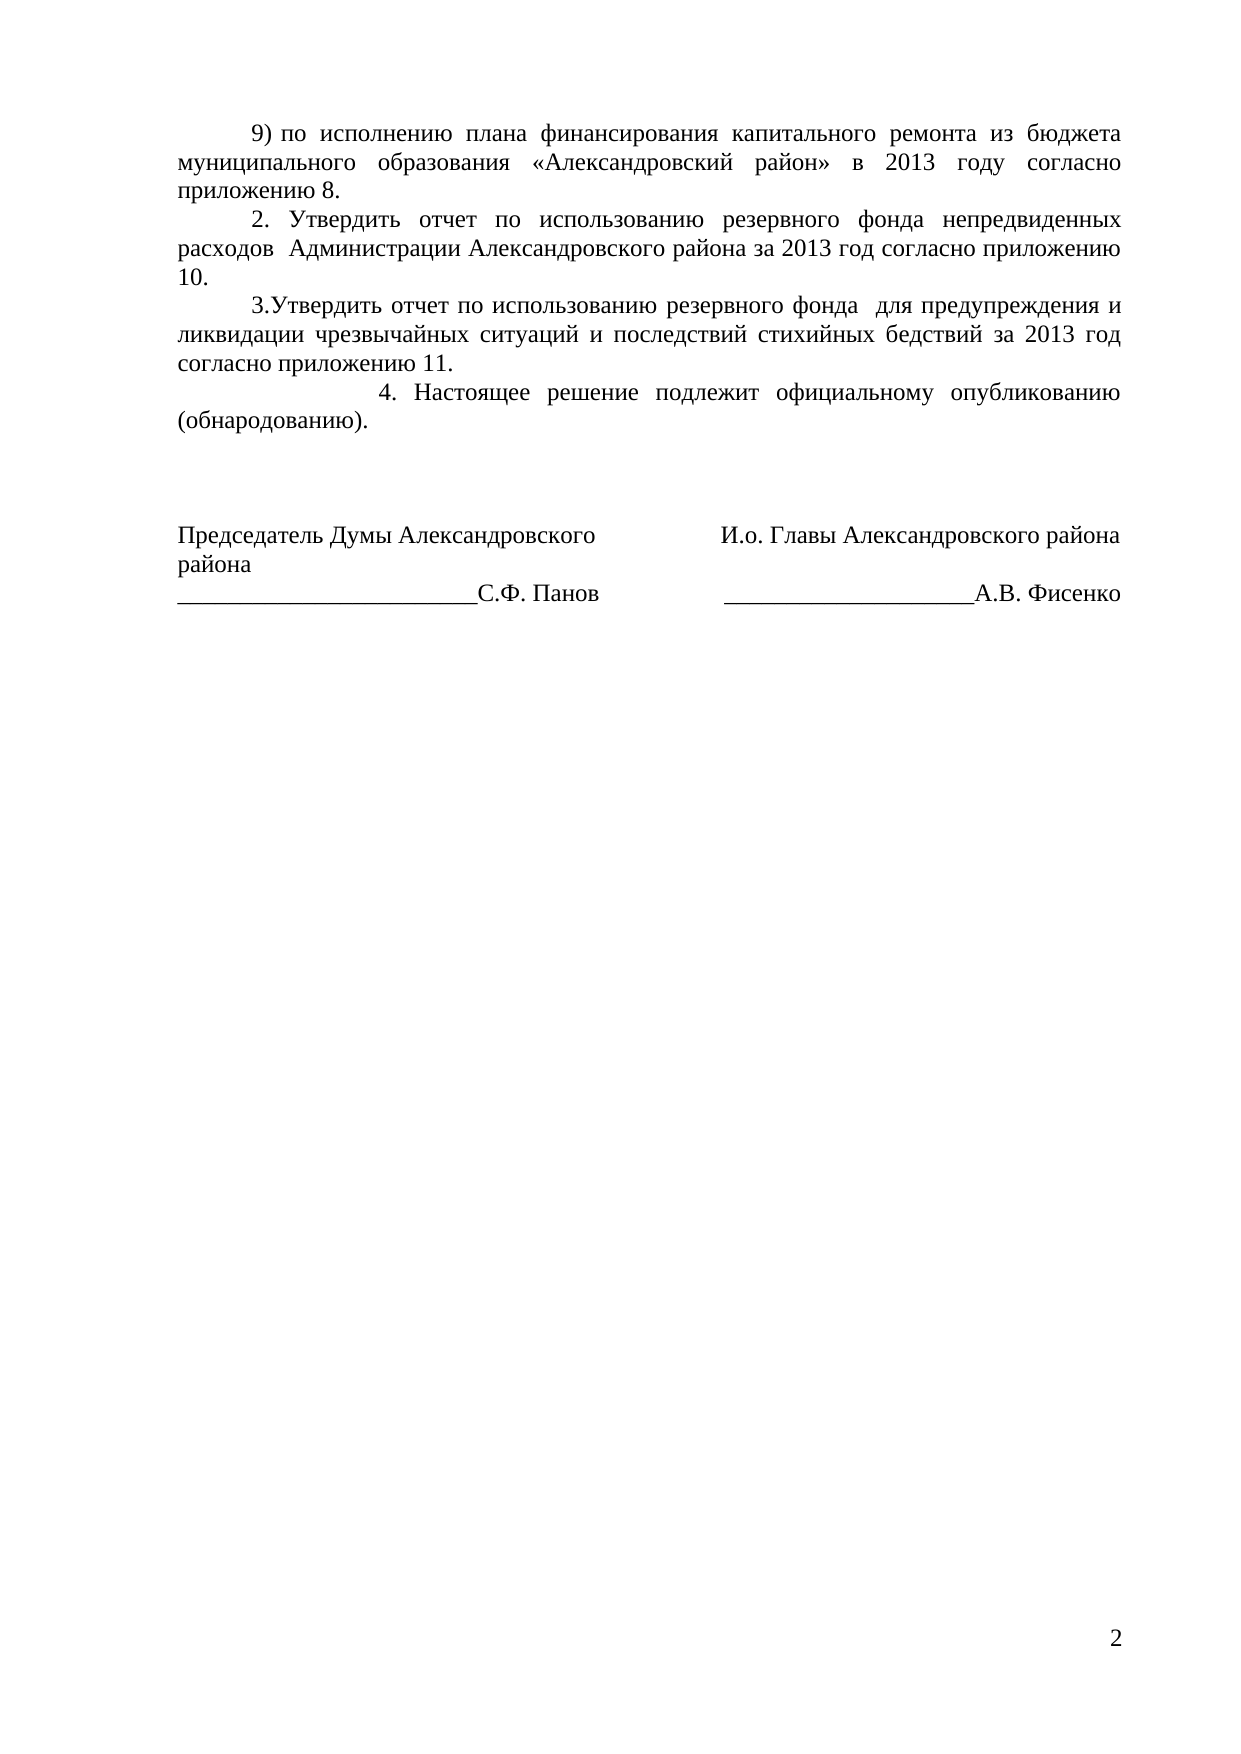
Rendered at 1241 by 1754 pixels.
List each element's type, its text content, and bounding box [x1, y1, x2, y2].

text района [177, 549, 1122, 578]
list по исполнению плана финансирования капитального ремонта из бюджета муниципального образования «Александровский район» в 2013 году согласно приложению 8. [177, 118, 1122, 204]
list 4. Настоящее решение подлежит официальному опубликованию (обнародованию). [177, 377, 1122, 434]
text Председатель Думы Александровского И.о. Главы Александровского района [177, 521, 1122, 549]
text 2. Утвердить отчет по использованию резервного фонда непредвиденных расходов Администрации Александровского района за 2013 год согласно приложению 10. [177, 204, 1122, 291]
text ________________________С.Ф. Панов ____________________А.В. Фисенко [177, 578, 1122, 607]
text 3.Утвердить отчет по использованию резервного фонда для предупреждения и ликвидации чрезвычайных ситуаций и последствий стихийных бедствий за 2013 год согласно приложению 11. [177, 291, 1122, 377]
